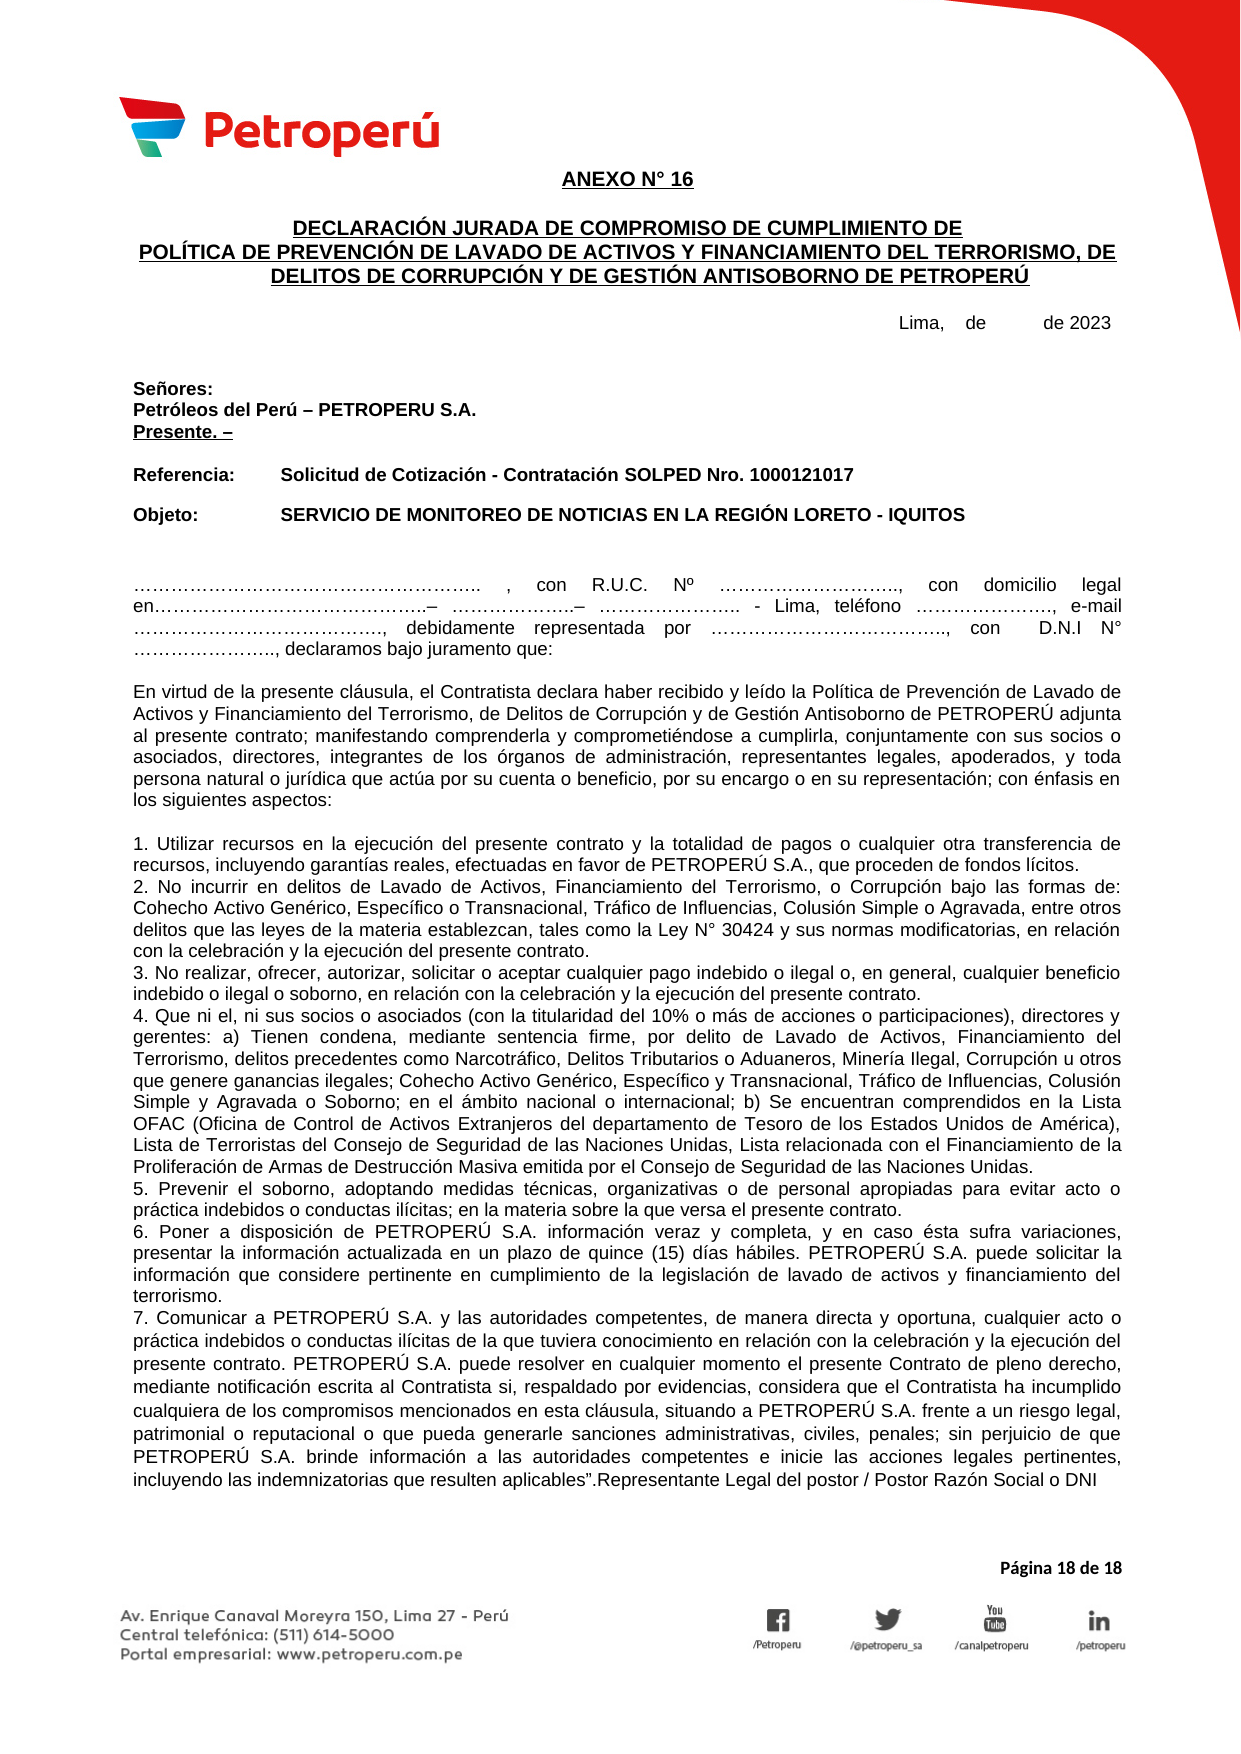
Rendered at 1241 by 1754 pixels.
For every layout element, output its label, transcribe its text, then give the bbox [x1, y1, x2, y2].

text Petróleos del Perú – PETROPERU S.A. [133, 399, 1120, 421]
text Lima, de de 2023 [724, 312, 1120, 333]
text Referencia: Solicitud de Cotización - Contratación SOLPED Nro. 1000121017 [133, 464, 1122, 485]
text Objeto: SERVICIO DE MONITOREO DE NOTICIAS EN LA REGIÓN LORETO - IQUITOS [133, 504, 1122, 526]
picture [1, 0, 1241, 350]
text Señores: [133, 377, 1120, 399]
text 5. Prevenir el soborno, adoptando medidas técnicas, organizativas o de personal apropiadas para evitar acto o práctica indebidos o conductas ilícitas; en la materia sobre la que versa el presente contrato. [133, 1177, 1122, 1220]
text POLÍTICA DE PREVENCIÓN DE LAVADO DE ACTIVOS Y FINANCIAMIENTO DEL TERRORISMO, DE DELITOS DE CORRUPCIÓN Y DE GESTIÓN ANTISOBORNO DE PETROPERÚ [133, 240, 1122, 288]
text 6. Poner a disposición de PETROPERÚ S.A. información veraz y completa, y en caso ésta sufra variaciones, presentar la información actualizada en un plazo de quince (15) días hábiles. PETROPERÚ S.A. puede solicitar la información que considere pertinente en cumplimiento de la legislación de lavado de activos y financiamiento del terrorismo. [133, 1220, 1122, 1307]
text 1. Utilizar recursos en la ejecución del presente contrato y la totalidad de pagos o cualquier otra transferencia de recursos, incluyendo garantías reales, efectuadas en favor de PETROPERÚ S.A., que proceden de fondos lícitos. [133, 832, 1122, 875]
text 3. No realizar, ofrecer, autorizar, solicitar o aceptar cualquier pago indebido o ilegal o, en general, cualquier beneficio indebido o ilegal o soborno, en relación con la celebración y la ejecución del presente contrato. [133, 962, 1122, 1005]
text ANEXO N° 16 [133, 167, 1122, 191]
text 2. No incurrir en delitos de Lavado de Activos, Financiamiento del Terrorismo, o Corrupción bajo las formas de: Cohecho Activo Genérico, Específico o Transnacional, Tráfico de Influencias, Colusión Simple o Agravada, entre otros delitos que las leyes de la materia establezcan, tales como la Ley N° 30424 y sus normas modificatorias, en relación con la celebración y la ejecución del presente contrato. [133, 875, 1122, 962]
text Presente. – [133, 421, 1120, 442]
picture [1, 1596, 1241, 1751]
text En virtud de la presente cláusula, el Contratista declara haber recibido y leído la Política de Prevención de Lavado de Activos y Financiamiento del Terrorismo, de Delitos de Corrupción y de Gestión Antisoborno de PETROPERÚ adjunta al presente contrato; manifestando comprenderla y comprometiéndose a cumplirla, conjuntamente con sus socios o asociados, directores, integrantes de los órganos de administración, representantes legales, apoderados, y toda persona natural o jurídica que actúa por su cuenta o beneficio, por su encargo o en su representación; con énfasis en los siguientes aspectos: [133, 681, 1122, 811]
text ……………………………………………….. , con R.U.C. Nº ……………………….., con domicilio legal en……………………………………..– ………………..– ………………….. - Lima, teléfono …………………., e-mail …………………………………., debidamente representada por ……………………………….., con D.N.I N° ………………….., declaramos bajo juramento que: [133, 573, 1122, 660]
text 7. Comunicar a PETROPERÚ S.A. y las autoridades competentes, de manera directa y oportuna, cualquier acto o práctica indebidos o conductas ilícitas de la que tuviera conocimiento en relación con la celebración y la ejecución del presente contrato. PETROPERÚ S.A. puede resolver en cualquier momento el presente Contrato de pleno derecho, mediante notificación escrita al Contratista si, respaldado por evidencias, considera que el Contratista ha incumplido cualquiera de los compromisos mencionados en esta cláusula, situando a PETROPERÚ S.A. frente a un riesgo legal, patrimonial o reputacional o que pueda generarle sanciones administrativas, civiles, penales; sin perjuicio de que PETROPERÚ S.A. brinde información a las autoridades competentes e inicie las acciones legales pertinentes, incluyendo las indemnizatorias que resulten aplicables”.Representante Legal del postor / Postor Razón Social o DNI [133, 1307, 1122, 1491]
text DECLARACIÓN JURADA DE COMPROMISO DE CUMPLIMIENTO DE [133, 216, 1122, 240]
text 4. Que ni el, ni sus socios o asociados (con la titularidad del 10% o más de acciones o participaciones), directores y gerentes: a) Tienen condena, mediante sentencia firme, por delito de Lavado de Activos, Financiamiento del Terrorismo, delitos precedentes como Narcotráfico, Delitos Tributarios o Aduaneros, Minería Ilegal, Corrupción u otros que genere ganancias ilegales; Cohecho Activo Genérico, Específico y Transnacional, Tráfico de Influencias, Colusión Simple y Agravada o Soborno; en el ámbito nacional o internacional; b) Se encuentran comprendidos en la Lista OFAC (Oficina de Control de Activos Extranjeros del departamento de Tesoro de los Estados Unidos de América), Lista de Terroristas del Consejo de Seguridad de las Naciones Unidas, Lista relacionada con el Financiamiento de la Proliferación de Armas de Destrucción Masiva emitida por el Consejo de Seguridad de las Naciones Unidas. [133, 1005, 1122, 1177]
